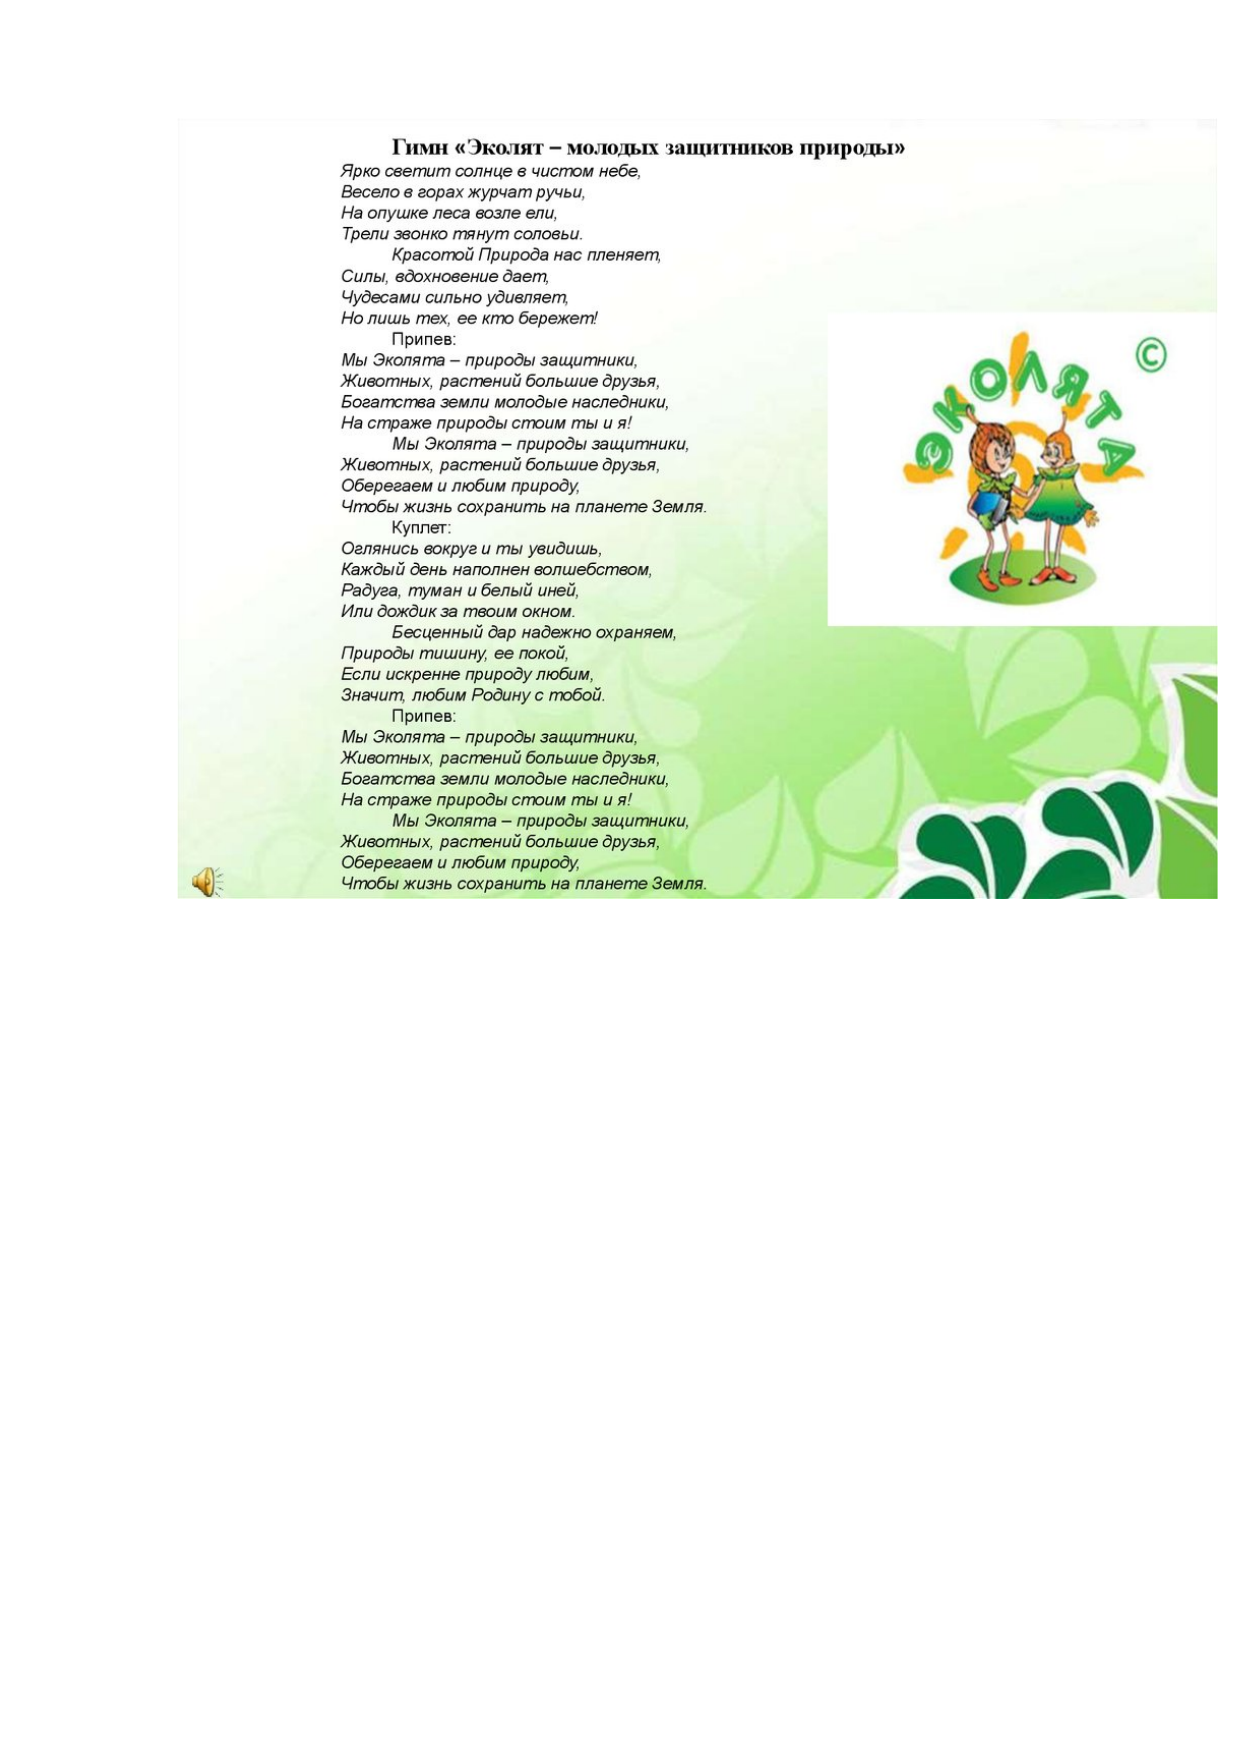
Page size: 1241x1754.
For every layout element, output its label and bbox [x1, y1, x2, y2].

picture [177, 118, 1218, 899]
